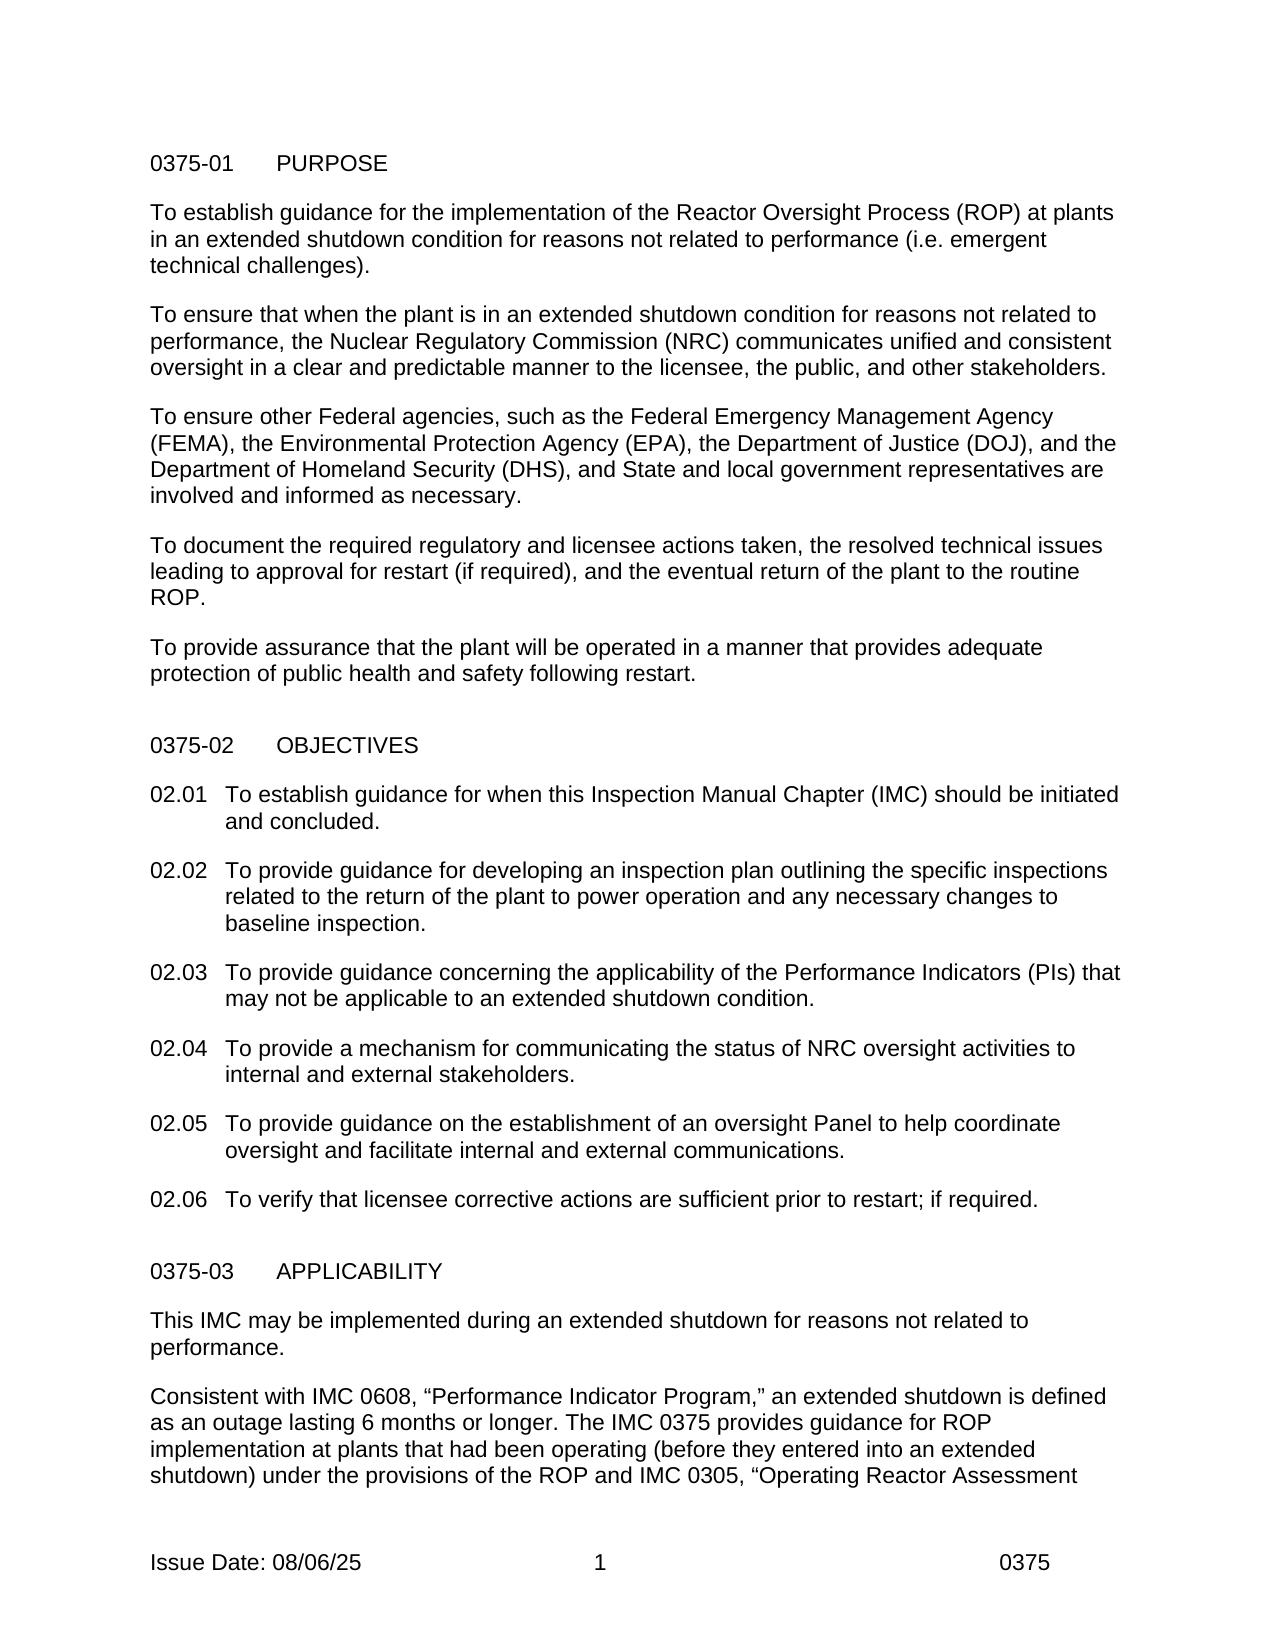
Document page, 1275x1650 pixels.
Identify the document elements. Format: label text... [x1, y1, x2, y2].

text 02.04 To provide a mechanism for communicating the status of NRC oversight activities to internal and external stakeholders. [150, 1034, 1125, 1087]
subtitle 0375-01 PURPOSE [150, 150, 1125, 176]
text To provide assurance that the plant will be operated in a manner that provides adequate protection of public health and safety following restart. [150, 633, 1125, 686]
text 02.05 To provide guidance on the establishment of an oversight Panel to help coordinate oversight and facilitate internal and external communications. [150, 1110, 1125, 1163]
text 02.06 To verify that licensee corrective actions are sufficient prior to restart; if required. [150, 1186, 1125, 1212]
text 02.01 To establish guidance for when this Inspection Manual Chapter (IMC) should be initiated and concluded. [150, 781, 1125, 834]
text To document the required regulatory and licensee actions taken, the resolved technical issues leading to approval for restart (if required), and the eventual return of the plant to the routine ROP. [150, 532, 1125, 611]
text To establish guidance for the implementation of the Reactor Oversight Process (ROP) at plants in an extended shutdown condition for reasons not related to performance (i.e. emergent technical challenges). [150, 199, 1125, 278]
text To ensure other Federal agencies, such as the Federal Emergency Management Agency (FEMA), the Environmental Protection Agency (EPA), the Department of Justice (DOJ), and the Department of Homeland Security (DHS), and State and local government representatives are involved and informed as necessary. [150, 403, 1125, 509]
subtitle 0375-03 APPLICABILITY [150, 1258, 1125, 1284]
text 02.03 To provide guidance concerning the applicability of the Performance Indicators (PIs) that may not be applicable to an extended shutdown condition. [150, 959, 1125, 1012]
text This IMC may be implemented during an extended shutdown for reasons not related to performance. [150, 1307, 1125, 1360]
text To ensure that when the plant is in an extended shutdown condition for reasons not related to performance, the Nuclear Regulatory Commission (NRC) communicates unified and consistent oversight in a clear and predictable manner to the licensee, the public, and other stakeholders. [150, 301, 1125, 380]
subtitle 0375-02 OBJECTIVES [150, 732, 1125, 758]
text 02.02 To provide guidance for developing an inspection plan outlining the specific inspections related to the return of the plant to power operation and any necessary changes to baseline inspection. [150, 857, 1125, 936]
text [150, 1383, 1125, 1488]
